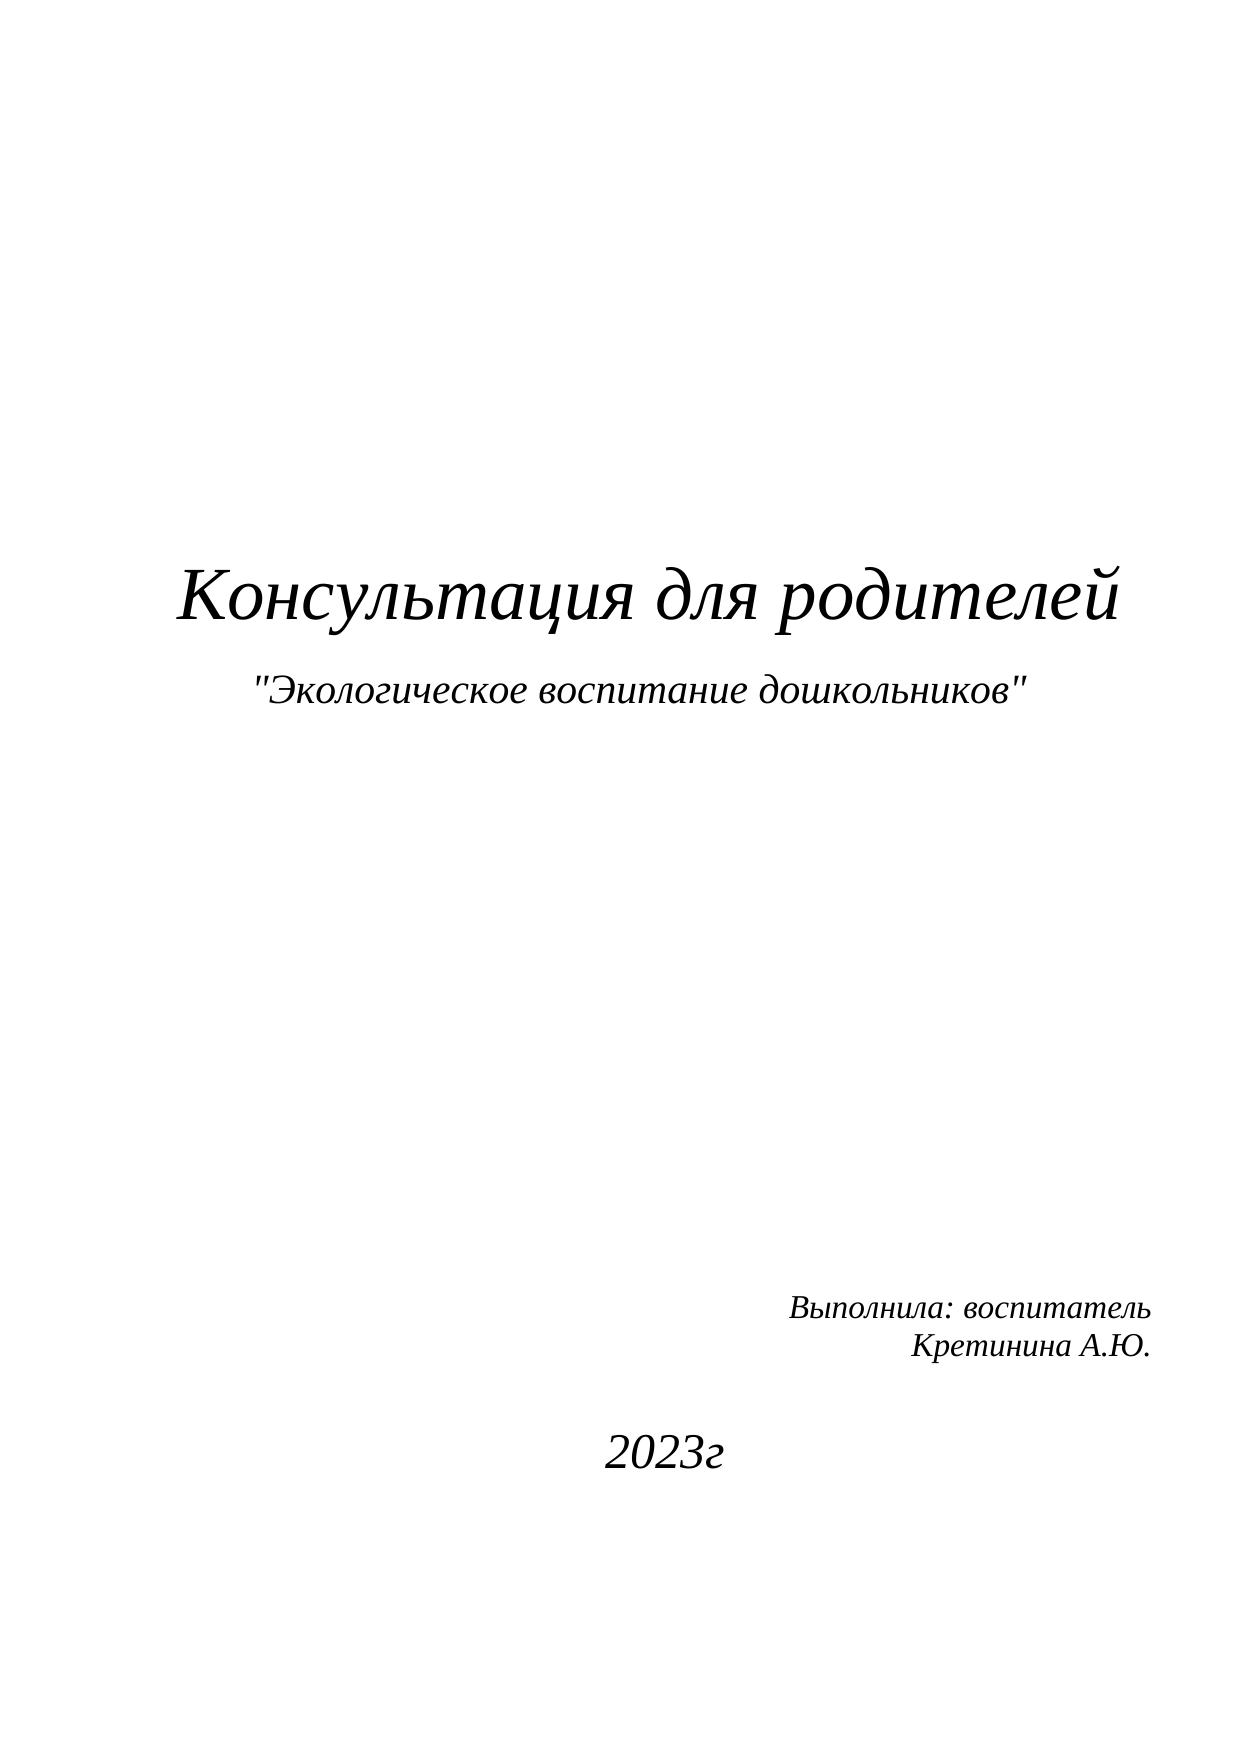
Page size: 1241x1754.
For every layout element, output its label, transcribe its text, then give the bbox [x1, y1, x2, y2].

text Выполнила: воспитатель [177, 1287, 1152, 1326]
text Кретинина А.Ю. [177, 1326, 1152, 1364]
text Консультация для родителей [177, 549, 1152, 636]
text 2023г [177, 1421, 1152, 1479]
text "Экологическое воспитание дошкольников" [177, 664, 1152, 712]
